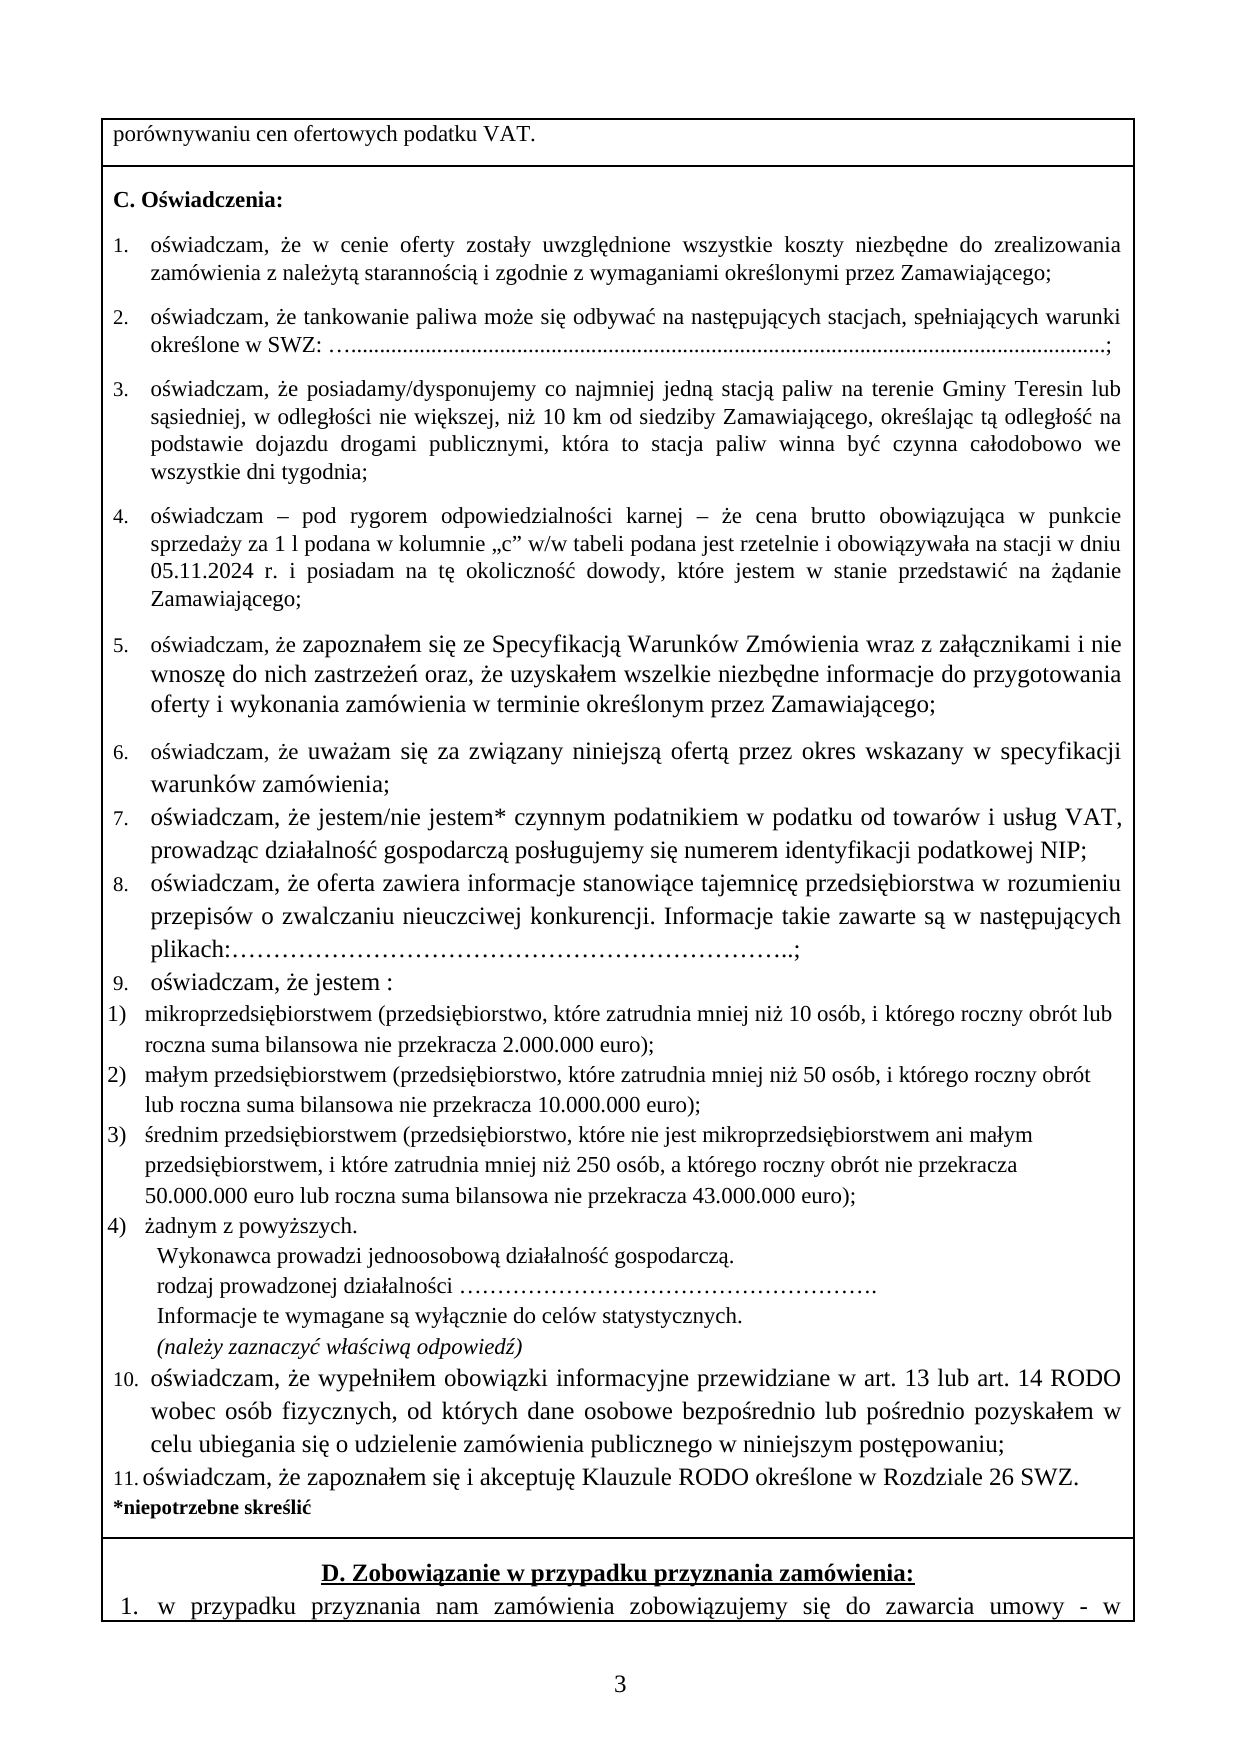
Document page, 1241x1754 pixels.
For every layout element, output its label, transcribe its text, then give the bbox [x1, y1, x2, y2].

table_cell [103, 1539, 1133, 1620]
table_cell C. Oświadczenia: oświadczam, że w cenie oferty zostały uwzględnione wszystkie koszty niezbędne do zrealizowania zamówienia z należytą starannością i zgodnie z wymaganiami określonymi przez Zamawiającego; oświadczam, że tankowanie paliwa może się odbywać na następujących stacjach, spełniających warunki określone w SWZ: …....................................................................................................................................; oświadczam, że posiadamy/dysponujemy co najmniej jedną stacją paliw na terenie Gminy Teresin lub sąsiedniej, w odległości nie większej, niż 10 km od siedziby Zamawiającego, określając tą odległość na podstawie dojazdu drogami publicznymi, która to stacja paliw winna być czynna całodobowo we wszystkie dni tygodnia; oświadczam – pod rygorem odpowiedzialności karnej – że cena brutto obowiązująca w punkcie sprzedaży za 1 l podana w kolumnie „c” w/w tabeli podana jest rzetelnie i obowiązywała na stacji w dniu 05.11.2024 r. i posiadam na tę okoliczność dowody, które jestem w stanie przedstawić na żądanie Zamawiającego; oświadczam, że zapoznałem się ze Specyfikacją Warunków Zmówienia wraz z załącznikami i nie wnoszę do nich zastrzeżeń oraz, że uzyskałem wszelkie niezbędne informacje do przygotowania oferty i wykonania zamówienia w terminie określonym przez Zamawiającego; oświadczam, że uważam się za związany niniejszą ofertą przez okres wskazany w specyfikacji warunków zamówienia; oświadczam, że jestem/nie jestem* czynnym podatnikiem w podatku od towarów i usług VAT, prowadząc działalność gospodarczą posługujemy się numerem identyfikacji podatkowej NIP; oświadczam, że oferta zawiera informacje stanowiące tajemnicę przedsiębiorstwa w rozumieniu przepisów o zwalczaniu nieuczciwej konkurencji. Informacje takie zawarte są w następujących plikach:…………………………………………………………..; oświadczam, że jestem : mikroprzedsiębiorstwem (przedsiębiorstwo, które zatrudnia mniej niż 10 osób, i którego roczny obrót lub roczna suma bilansowa nie przekracza 2.000.000 euro); małym przedsiębiorstwem (przedsiębiorstwo, które zatrudnia mniej niż 50 osób, i którego roczny obrót lub roczna suma bilansowa nie przekracza 10.000.000 euro); średnim przedsiębiorstwem (przedsiębiorstwo, które nie jest mikroprzedsiębiorstwem ani małym przedsiębiorstwem, i które zatrudnia mniej niż 250 osób, a którego roczny obrót nie przekracza 50.000.000 euro lub roczna suma bilansowa nie przekracza 43.000.000 euro); żadnym z powyższych. Wykonawca prowadzi jednoosobową działalność gospodarczą. rodzaj prowadzonej działalności ………………………………………………. Informacje te wymagane są wyłącznie do celów statystycznych. (należy zaznaczyć właściwą odpowiedź) oświadczam, że wypełniłem obowiązki informacyjne przewidziane w art. 13 lub art. 14 RODO wobec osób fizycznych, od których dane osobowe bezpośrednio lub pośrednio pozyskałem w celu ubiegania się o udzielenie zamówienia publicznego w niniejszym postępowaniu; oświadczam, że zapoznałem się i akceptuję Klauzule RODO określone w Rozdziale 26 SWZ. *niepotrzebne skreślić [103, 167, 1133, 1537]
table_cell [103, 120, 1133, 164]
